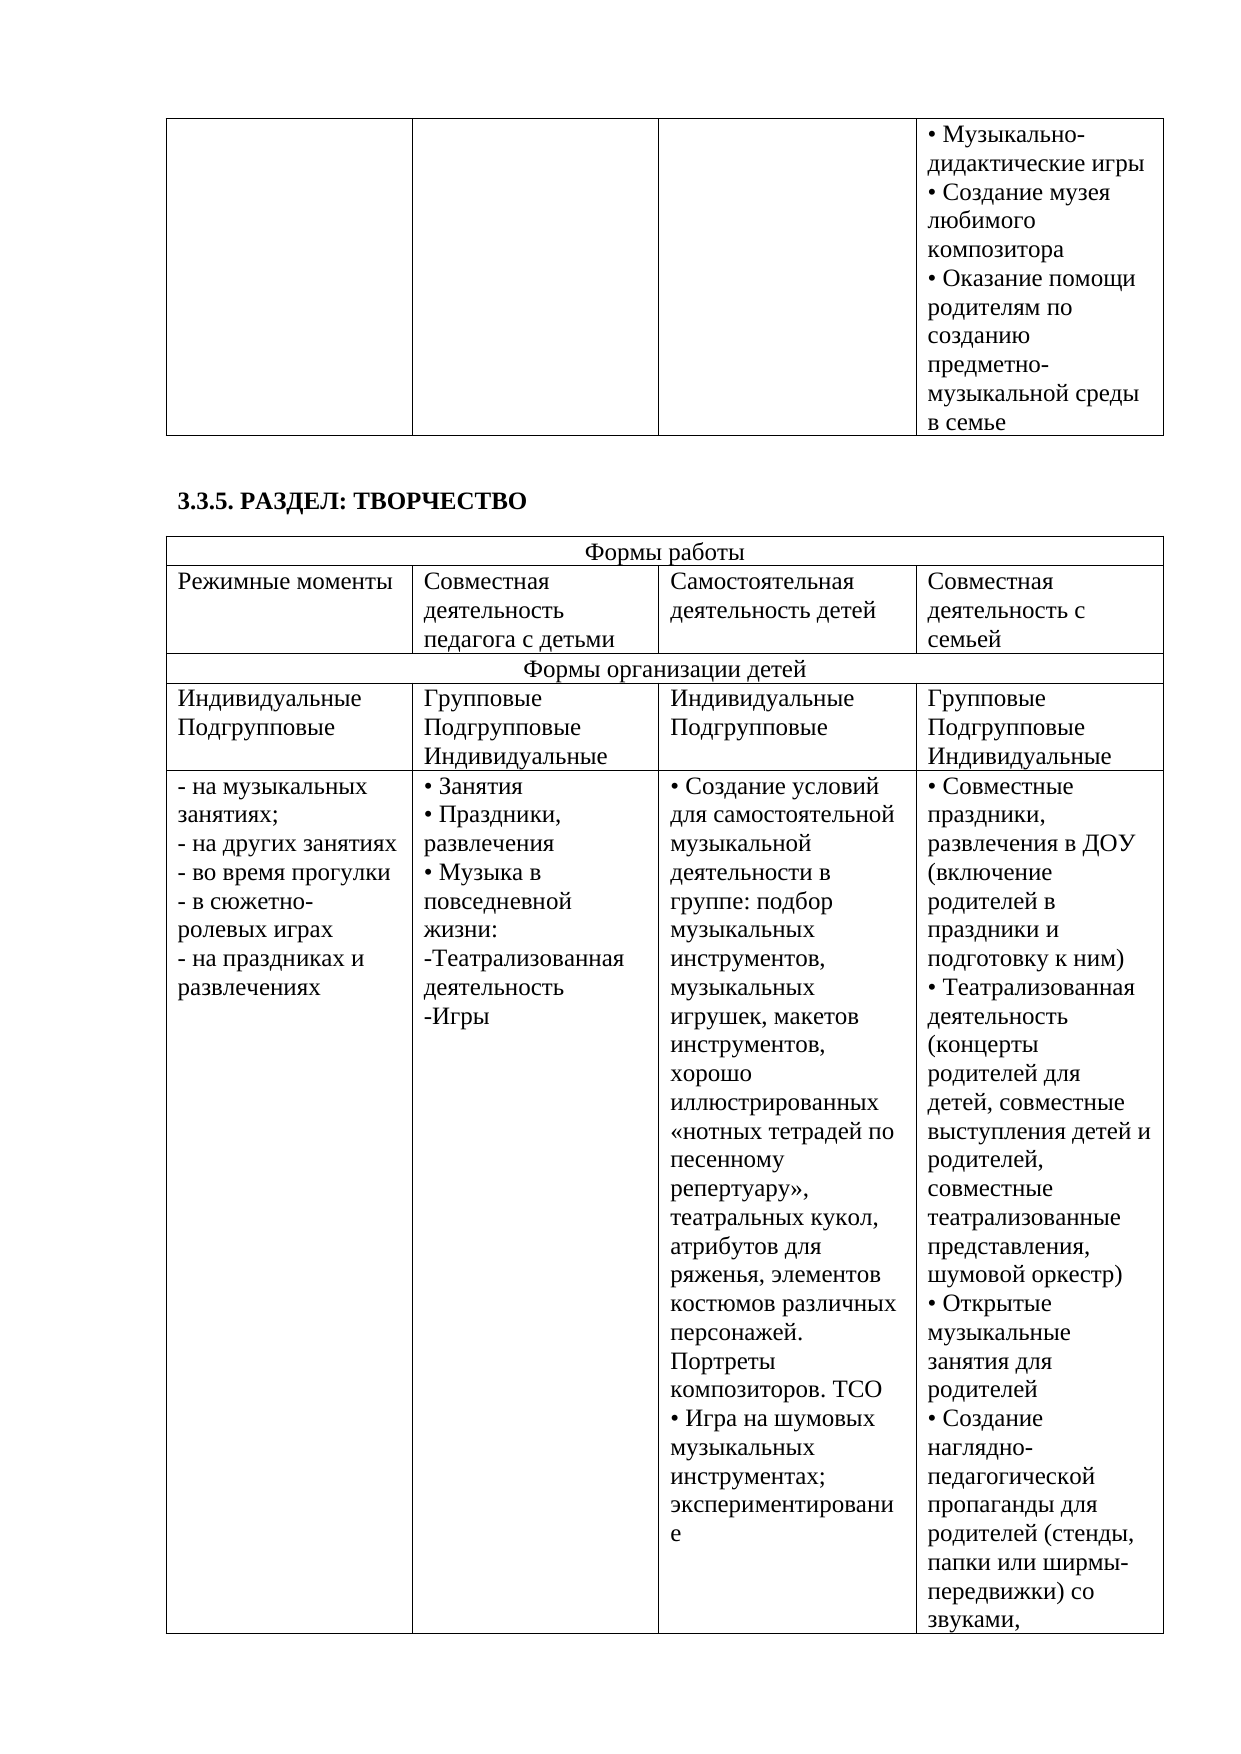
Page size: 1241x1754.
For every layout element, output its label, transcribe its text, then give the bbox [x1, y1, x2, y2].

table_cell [413, 119, 658, 435]
table_cell Самостоятельная деятельность детей [659, 566, 916, 653]
table_cell Совместная деятельность педагога с детьми [413, 566, 658, 653]
text 3.3.5. РАЗДЕЛ: ТВОРЧЕСТВО [177, 486, 1152, 515]
table_cell Режимные моменты [167, 566, 412, 653]
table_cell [413, 771, 658, 1633]
table_cell Совместная деятельность с семьей [917, 566, 1163, 653]
table_header Формы работы [167, 537, 1163, 565]
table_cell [917, 119, 1163, 435]
table_cell Групповые Подгрупповые Индивидуальные [413, 684, 658, 770]
table_cell Формы организации детей [167, 654, 1163, 682]
table_cell Индивидуальные Подгрупповые [167, 684, 412, 770]
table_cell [659, 771, 916, 1633]
table_cell Групповые Подгрупповые Индивидуальные [917, 684, 1163, 770]
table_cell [167, 771, 412, 1633]
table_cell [659, 119, 916, 435]
table_cell Индивидуальные Подгрупповые [659, 684, 916, 770]
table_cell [167, 119, 412, 435]
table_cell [917, 771, 1163, 1633]
